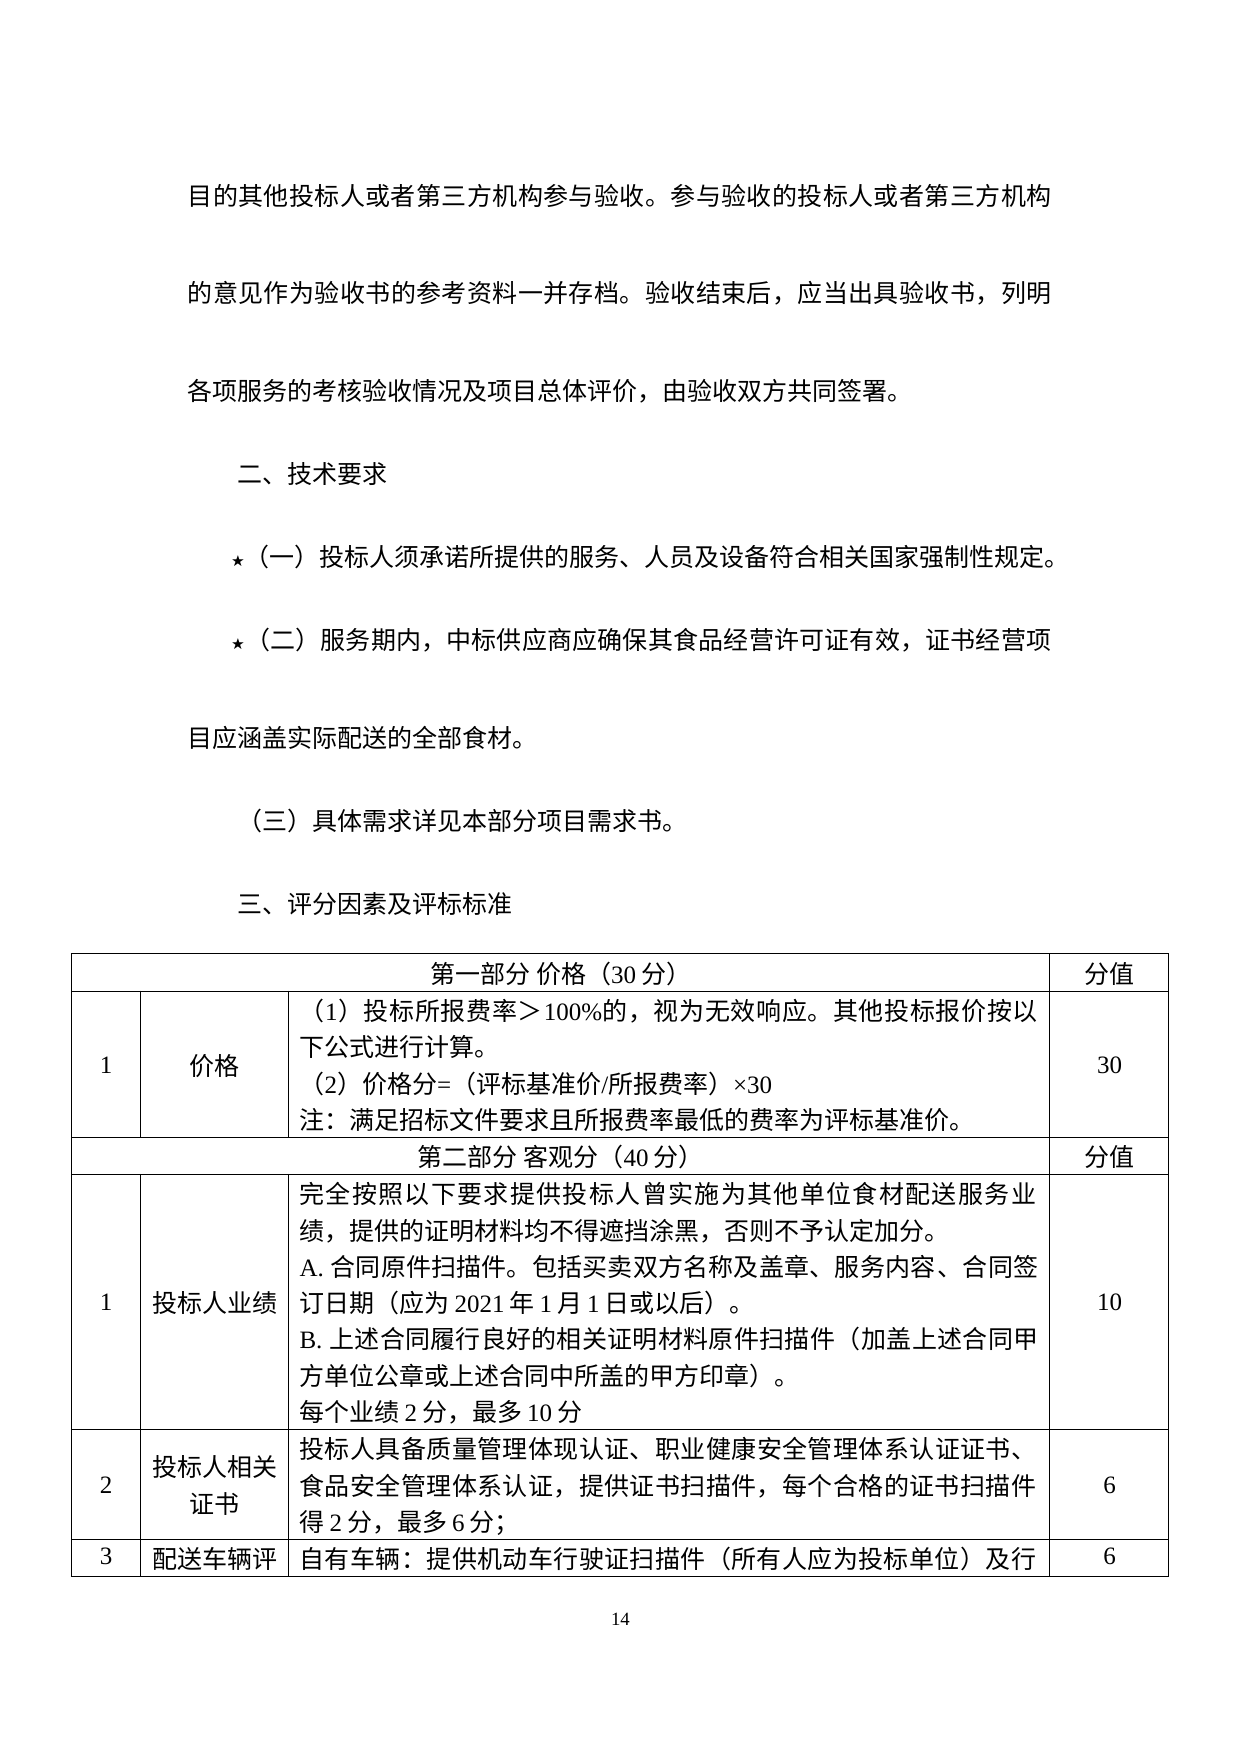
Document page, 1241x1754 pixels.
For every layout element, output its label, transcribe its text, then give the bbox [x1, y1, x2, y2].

table_header 分值 [1050, 954, 1168, 991]
table_cell 1 [72, 1175, 140, 1429]
table_cell 第二部分 客观分（40分） [72, 1138, 1049, 1174]
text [187, 162, 1053, 422]
table_cell 配送车辆评价 [141, 1540, 288, 1576]
table_cell 分值 [1050, 1138, 1168, 1174]
table_cell 3 [72, 1540, 140, 1576]
table_header 第一部分 价格（30分） [72, 954, 1049, 991]
table_cell 投标人具备质量管理体现认证、职业健康安全管理体系认证证书、食品安全管理体系认证，提供证书扫描件，每个合格的证书扫描件得2分，最多6分； [289, 1430, 1049, 1538]
table_cell 完全按照以下要求提供投标人曾实施为其他单位食材配送服务业绩，提供的证明材料均不得遮挡涂黑，否则不予认定加分。 A. 合同原件扫描件。包括买卖双方名称及盖章、服务内容、合同签订日期（应为2021年1月1日或以后）。 B. 上述合同履行良好的相关证明材料原件扫描件（加盖上述合同甲方单位公章或上述合同中所盖的甲方印章）。 每个业绩2分，最多10分 [289, 1175, 1049, 1429]
text ★（二）服务期内，中标供应商应确保其食品经营许可证有效，证书经营项目应涵盖实际配送的全部食材。 [187, 606, 1053, 769]
text ★（一）投标人须承诺所提供的服务、人员及设备符合相关国家强制性规定。 [187, 523, 1053, 588]
table_cell 投标人相关证书 [141, 1430, 288, 1538]
text 二、技术要求 [187, 440, 1053, 505]
table_cell 10 [1050, 1175, 1168, 1429]
table_cell 投标人业绩 [141, 1175, 288, 1429]
table_cell 2 [72, 1430, 140, 1538]
table_cell 6 [1050, 1430, 1168, 1538]
text （三）具体需求详见本部分项目需求书。 [187, 787, 1053, 852]
table_cell 1 [72, 992, 140, 1137]
table_cell （1）投标所报费率＞100%的，视为无效响应。其他投标报价按以下公式进行计算。 （2）价格分=（评标基准价/所报费率）×30 注：满足招标文件要求且所报费率最低的费率为评标基准价。 [289, 992, 1049, 1137]
text 三、评分因素及评标标准 [187, 870, 1053, 935]
table_cell 价格 [141, 992, 288, 1137]
table_cell 6 [1050, 1540, 1168, 1576]
table_cell 30 [1050, 992, 1168, 1137]
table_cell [289, 1540, 1049, 1576]
